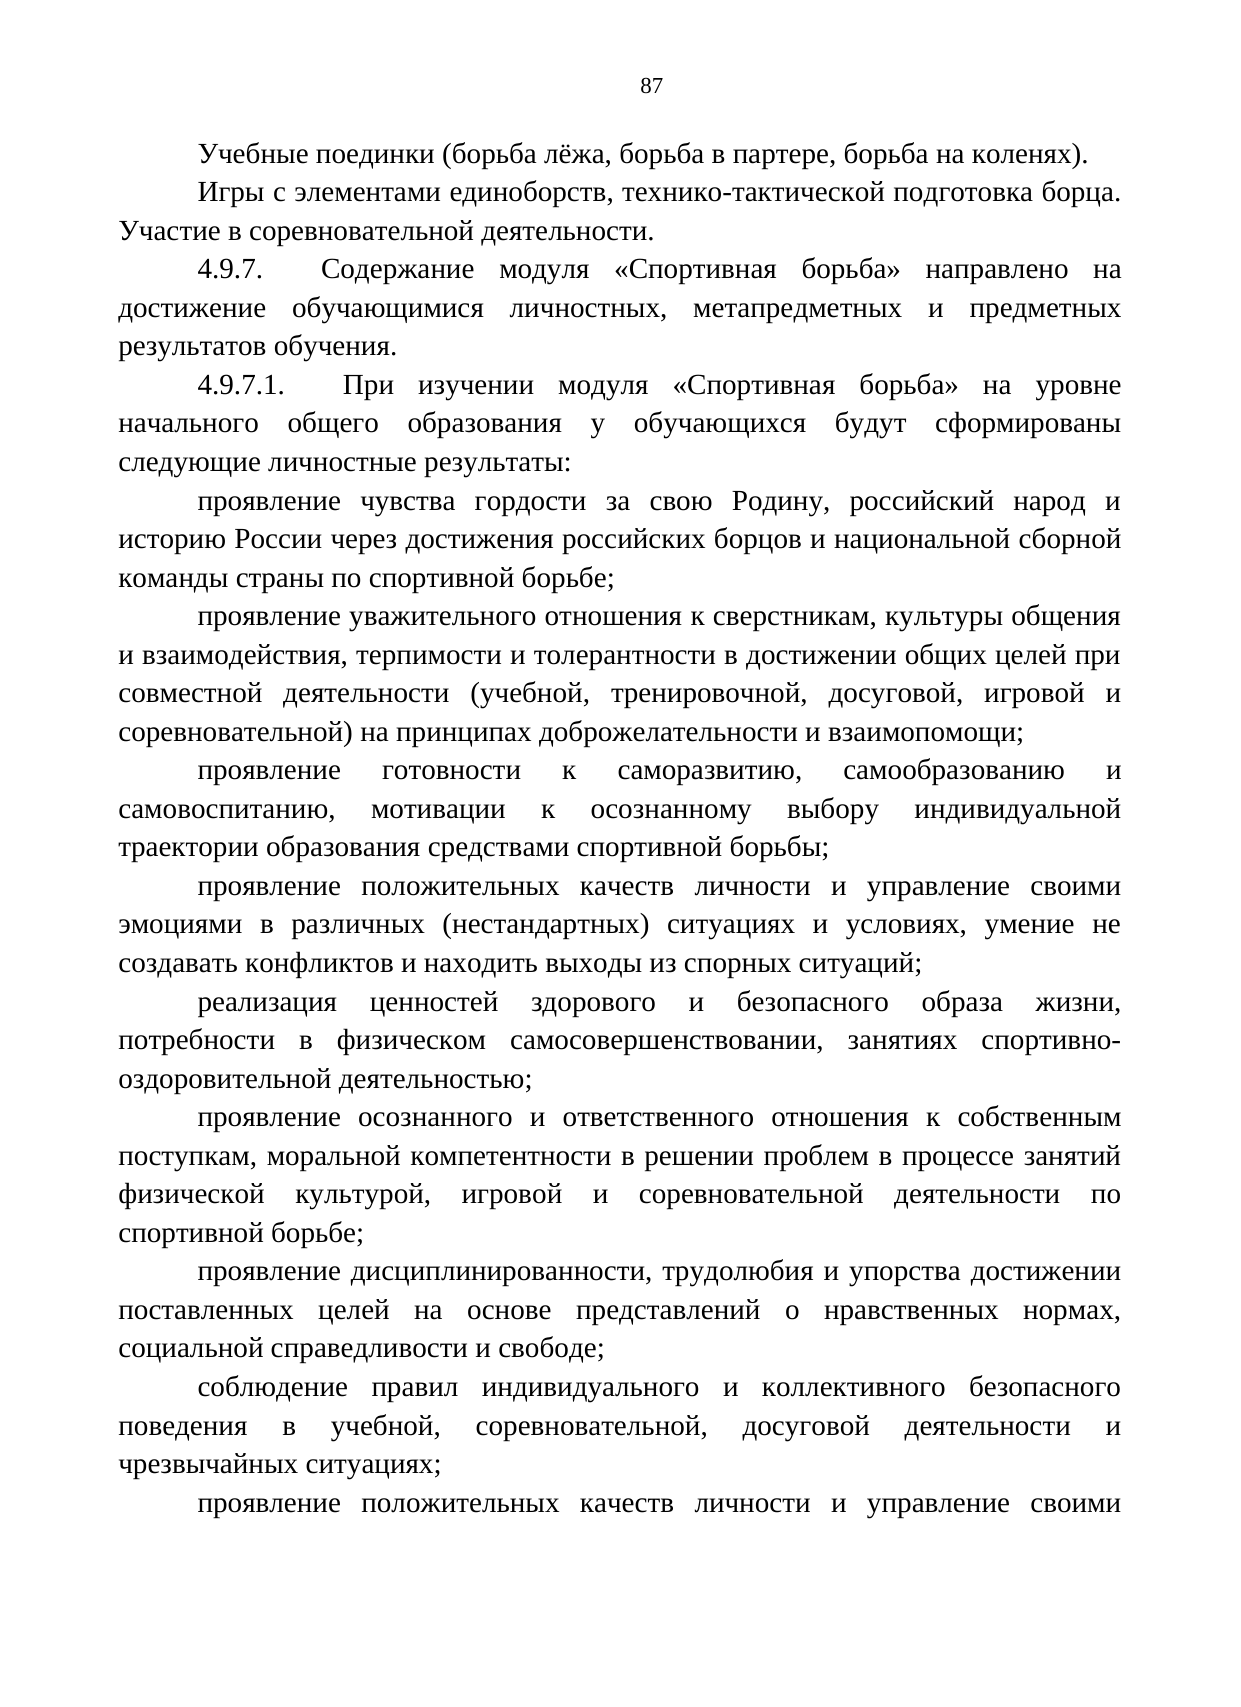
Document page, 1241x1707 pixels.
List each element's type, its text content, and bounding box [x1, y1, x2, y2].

text Учебные поединки (борьба лёжа, борьба в партере, борьба на коленях). [118, 136, 1122, 169]
text проявление уважительного отношения к сверстникам, культуры общения и взаимодействия, терпимости и толерантности в достижении общих целей при совместной деятельности (учебной, тренировочной, досуговой, игровой и соревновательной) на принципах доброжелательности и взаимопомощи; [118, 598, 1122, 747]
text проявление положительных качеств личности и управление своими эмоциями в различных (нестандартных) ситуациях и условиях, умение не создавать конфликтов и находить выходы из спорных ситуаций; [118, 868, 1122, 979]
text проявление готовности к саморазвитию, самообразованию и самовоспитанию, мотивации к осознанному выбору индивидуальной траектории образования средствами спортивной борьбы; [118, 752, 1122, 863]
text реализация ценностей здорового и безопасного образа жизни, потребности в физическом самосовершенствовании, занятиях спортивно-оздоровительной деятельностью; [118, 984, 1122, 1094]
text соблюдение правил индивидуального и коллективного безопасного поведения в учебной, соревновательной, досуговой деятельности и чрезвычайных ситуациях; [118, 1369, 1122, 1480]
text проявление дисциплинированности, трудолюбия и упорства достижении поставленных целей на основе представлений о нравственных нормах, социальной справедливости и свободе; [118, 1253, 1122, 1364]
text проявление чувства гордости за свою Родину, российский народ и историю России через достижения российских борцов и национальной сборной команды страны по спортивной борьбе; [118, 483, 1122, 593]
text проявление осознанного и ответственного отношения к собственным поступкам, моральной компетентности в решении проблем в процессе занятий физической культурой, игровой и соревновательной деятельности по спортивной борьбе; [118, 1099, 1122, 1248]
text Игры с элементами единоборств, технико-тактической подготовка борца. Участие в соревновательной деятельности. [118, 174, 1122, 246]
list Содержание модуля «Спортивная борьба» направлено на достижение обучающимися личностных, метапредметных и предметных результатов обучения. [118, 251, 1122, 362]
list При изучении модуля «Спортивная борьба» на уровне начального общего образования у обучающихся будут сформированы следующие личностные результаты: [118, 367, 1122, 478]
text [118, 1485, 1122, 1518]
